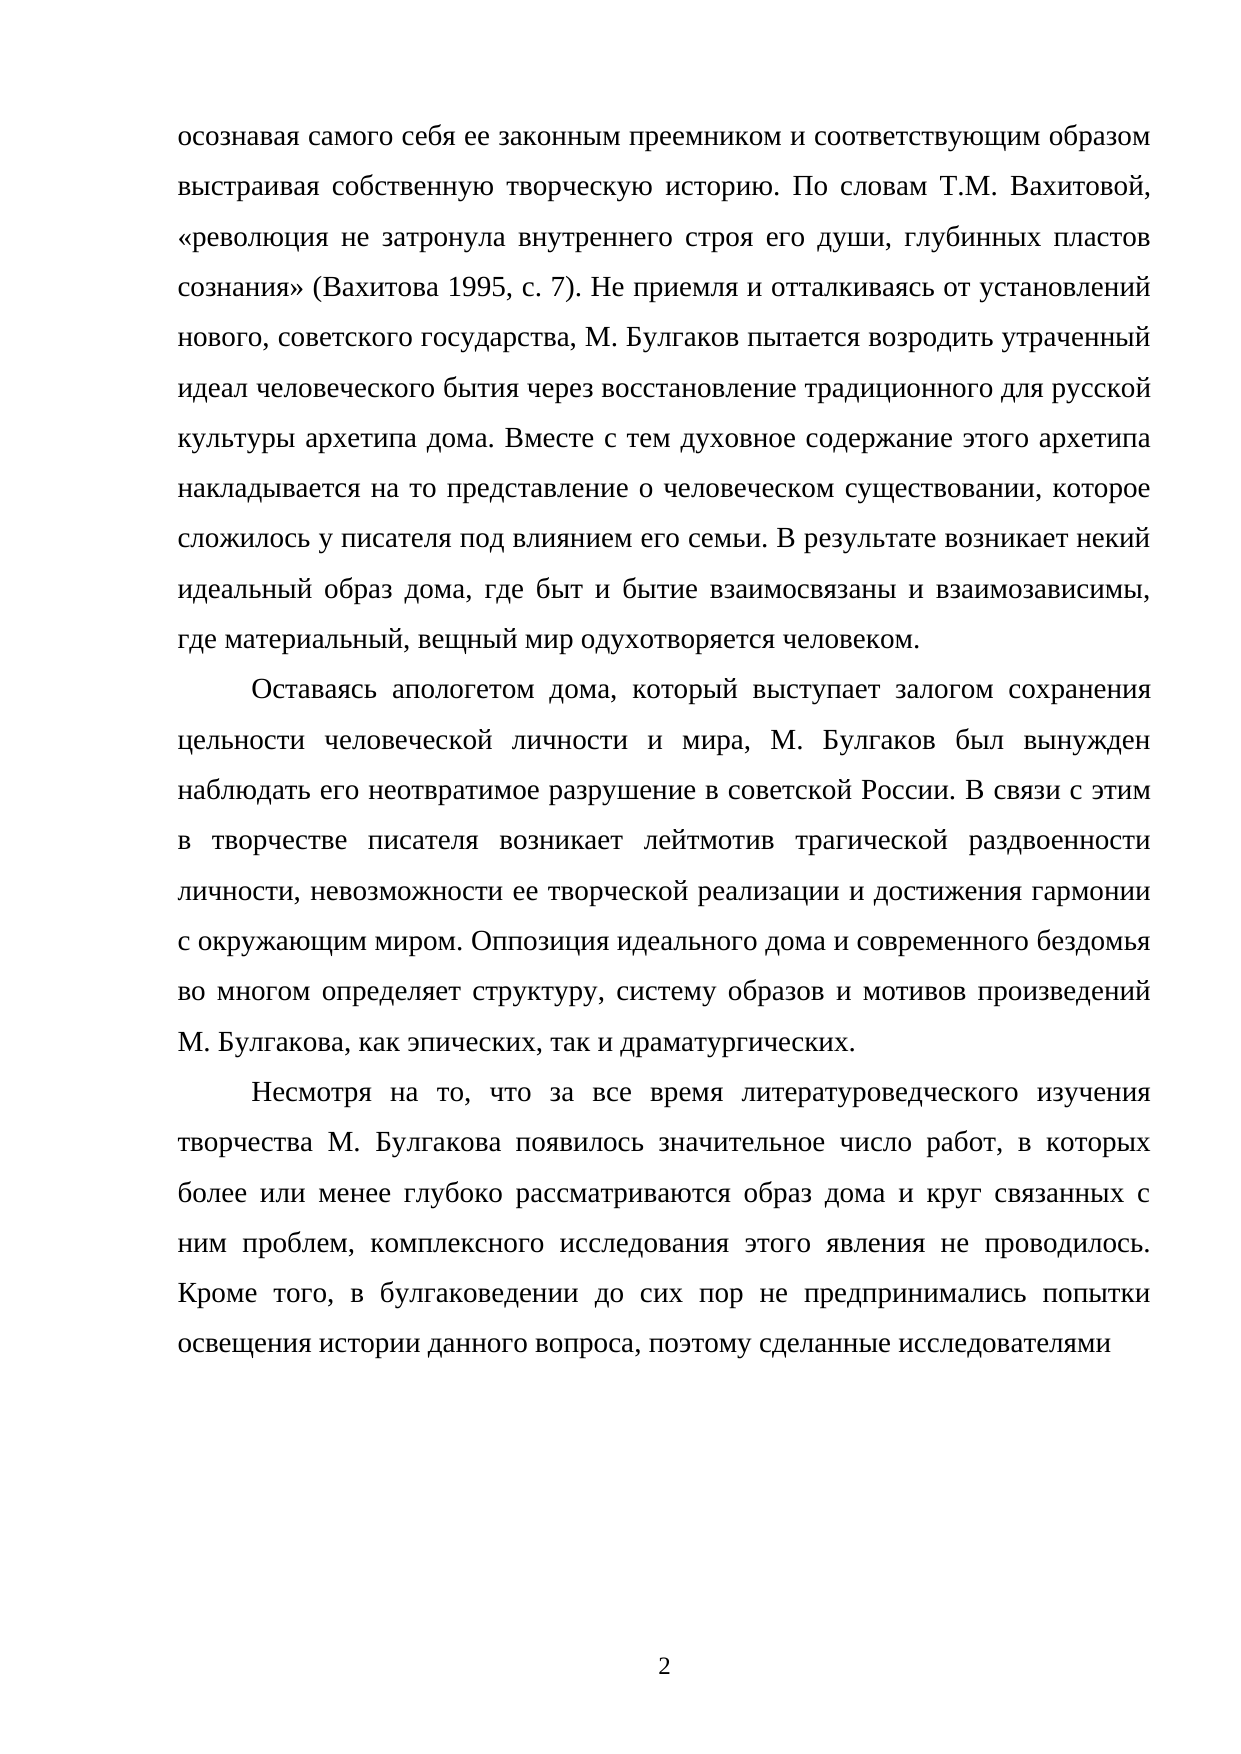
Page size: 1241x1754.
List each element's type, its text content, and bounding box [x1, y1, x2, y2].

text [177, 118, 1152, 655]
text Оставаясь апологетом дома, который выступает залогом сохранения цельности человеческой личности и мира, М. Булгаков был вынужден наблюдать его неотвратимое разрушение в советской России. В связи с этим в творчестве писателя возникает лейтмотив трагической раздвоенности личности, невозможности ее творческой реализации и достижения гармонии с окружающим миром. Оппозиция идеального дома и современного бездомья во многом определяет структуру, систему образов и мотивов произведений М. Булгакова, как эпических, так и драматургических. [177, 672, 1152, 1057]
text Несмотря на то, что за все время литературоведческого изучения творчества М. Булгакова появилось значительное число работ, в которых более или менее глубоко рассматриваются образ дома и круг связанных с ним проблем, комплексного исследования этого явления не проводилось. Кроме того, в булгаковедении до сих пор не предпринимались попытки освещения истории данного вопроса, поэтому сделанные исследователями [177, 1074, 1152, 1359]
